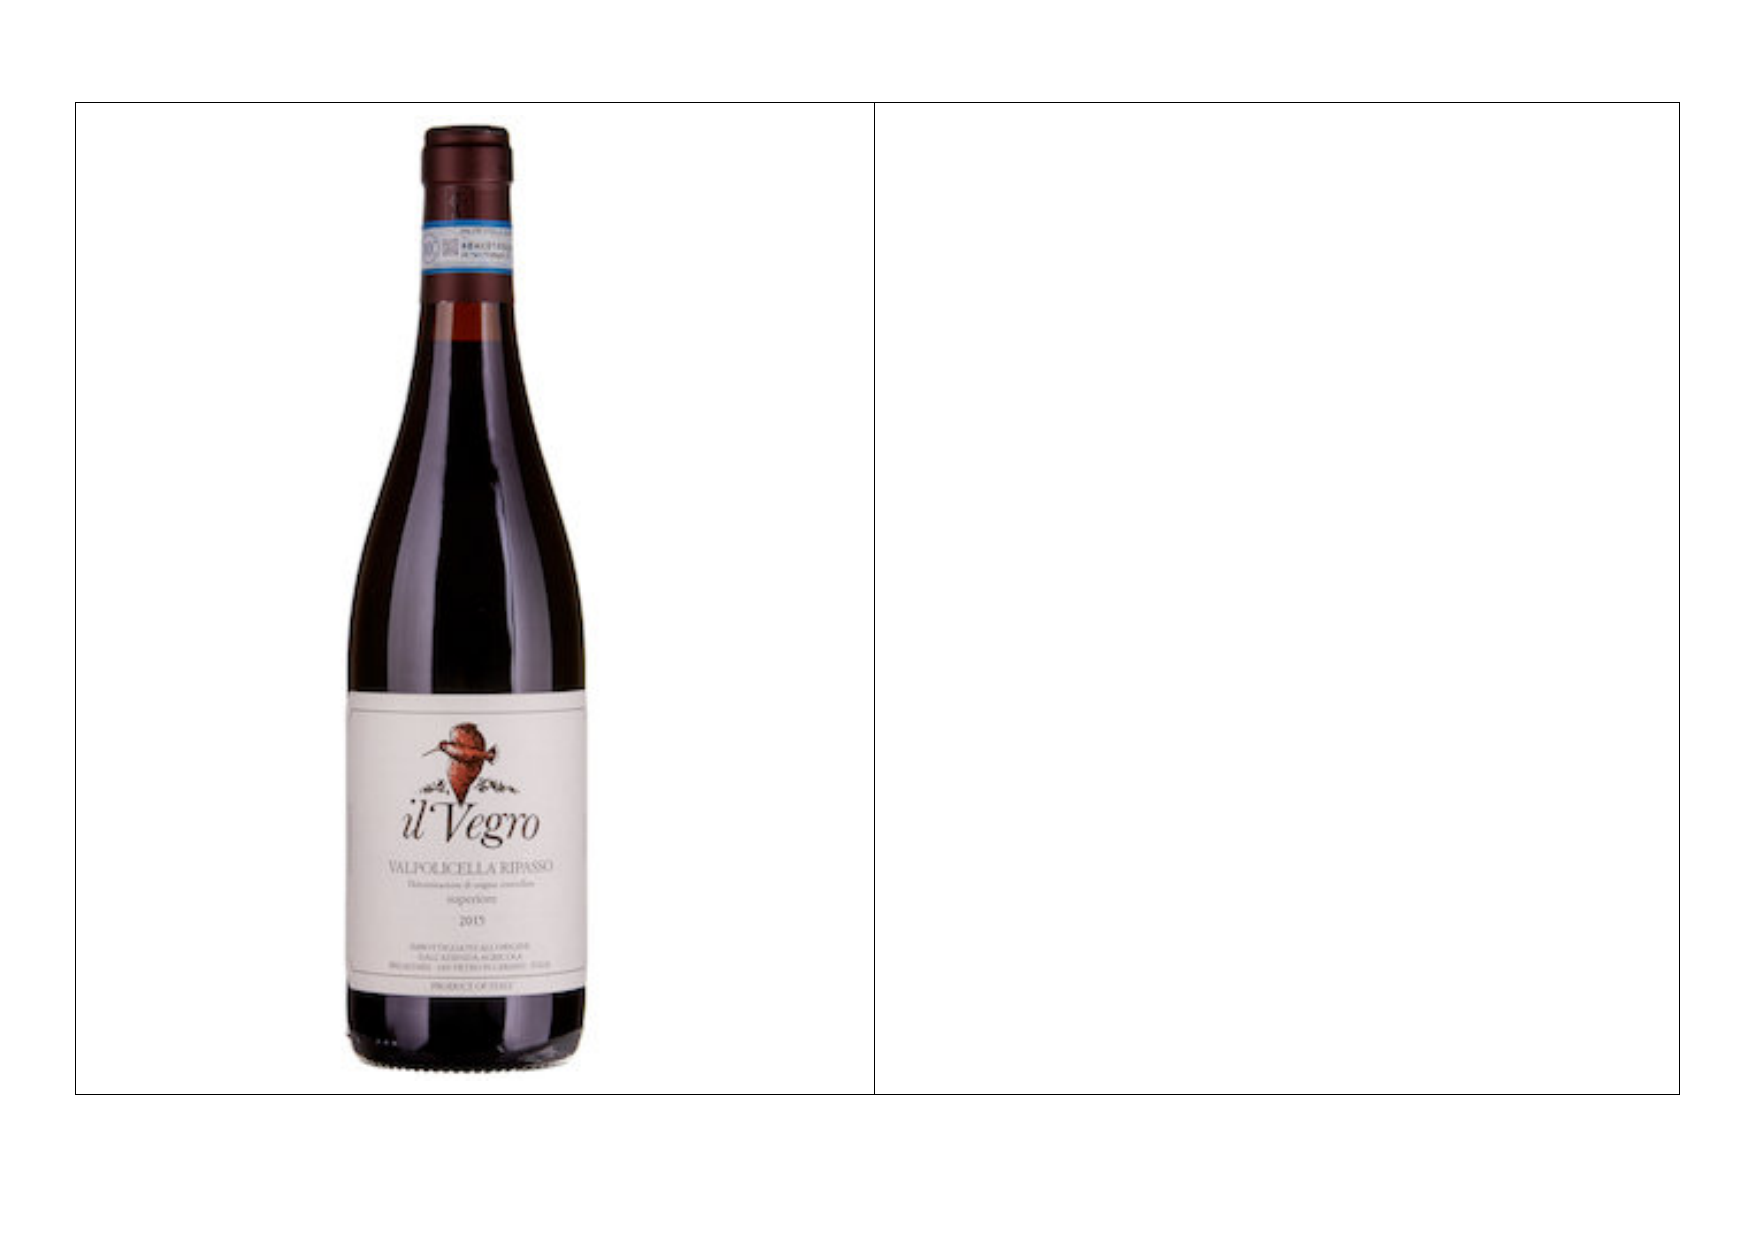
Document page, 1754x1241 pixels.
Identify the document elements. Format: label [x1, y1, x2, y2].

table_cell [76, 103, 874, 1094]
picture [332, 115, 618, 1081]
table_cell [875, 103, 1679, 1094]
